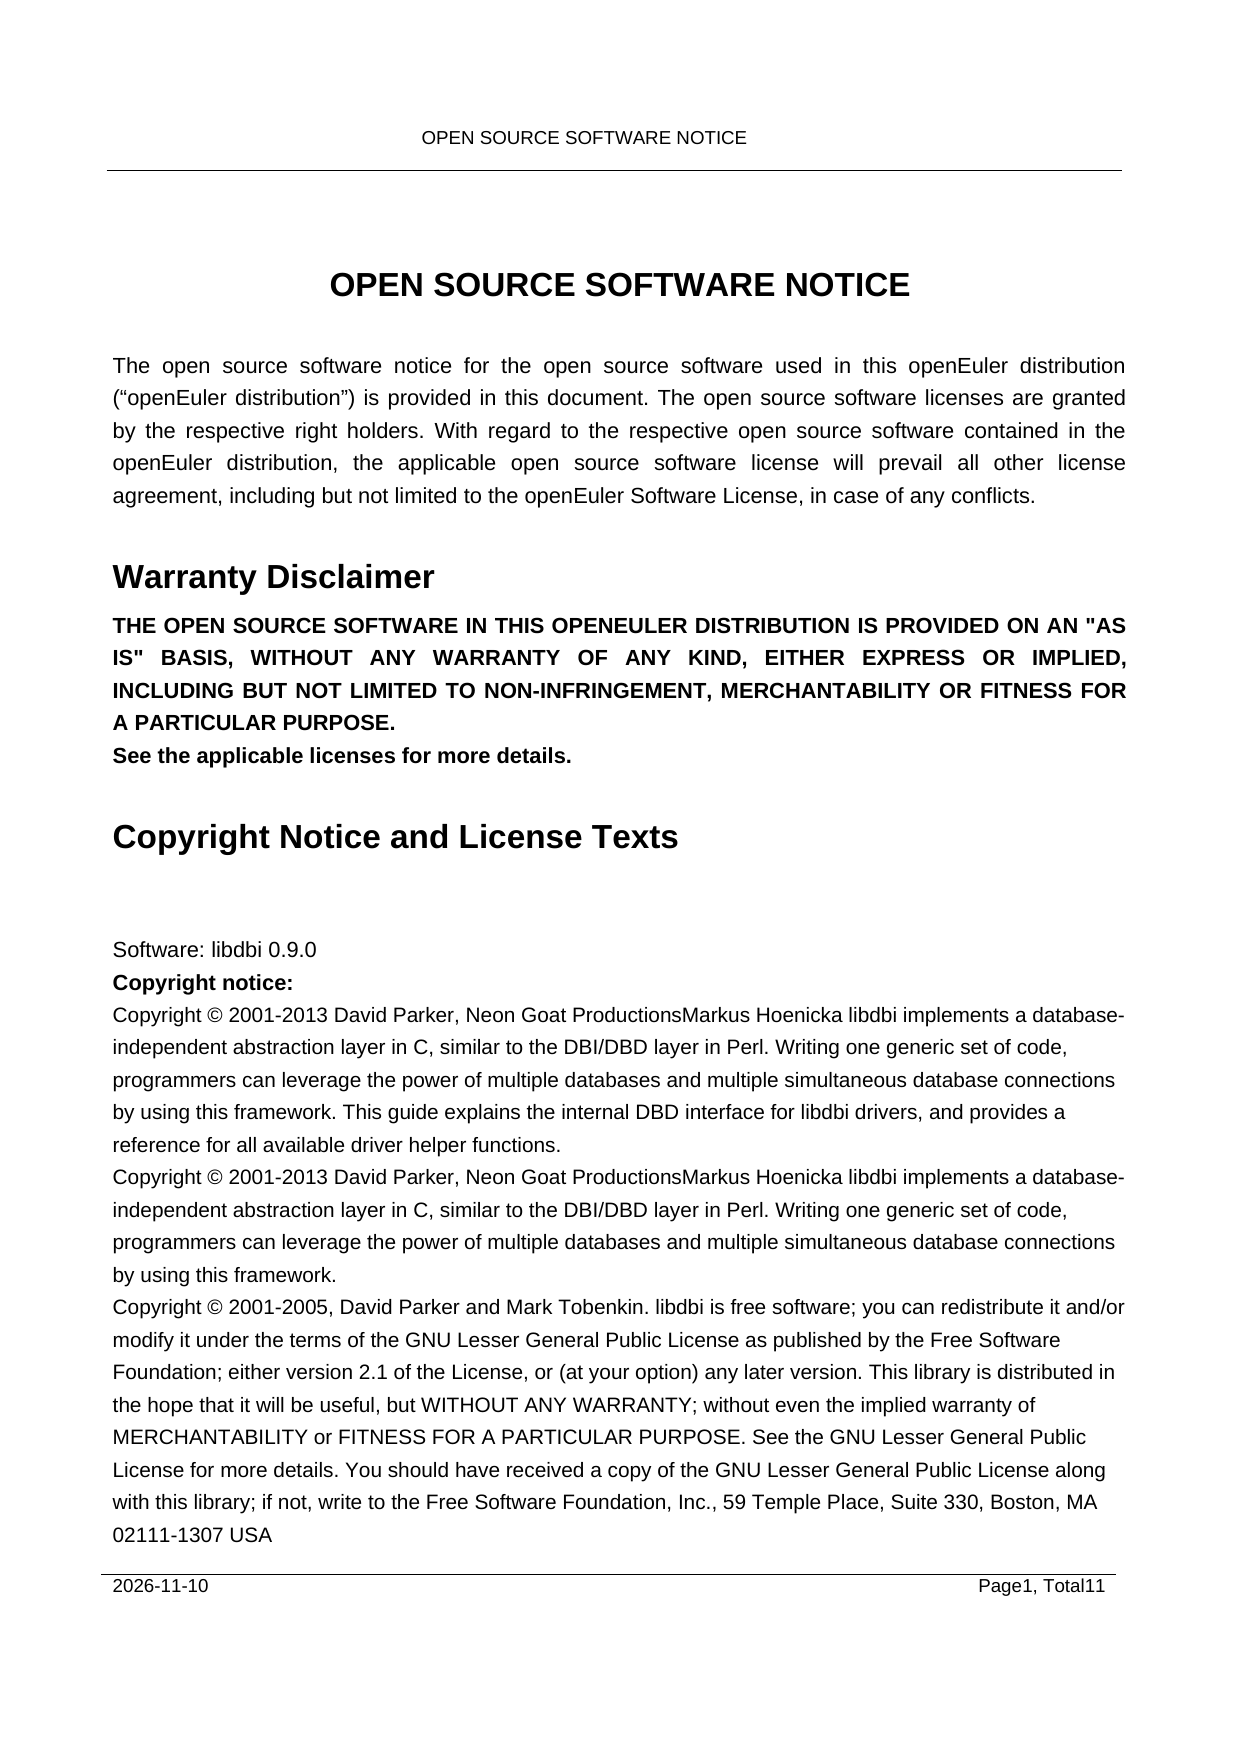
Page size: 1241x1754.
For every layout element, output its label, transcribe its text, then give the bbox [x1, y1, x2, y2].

text Copyright © 2001-2005, David Parker and Mark Tobenkin. libdbi is free software; you can redistribute it and/or modify it under the terms of the GNU Lesser General Public License as published by the Free Software Foundation; either version 2.1 of the License, or (at your option) any later version. This library is distributed in the hope that it will be useful, but WITHOUT ANY WARRANTY; without even the implied warranty of MERCHANTABILITY or FITNESS FOR A PARTICULAR PURPOSE. See the GNU Lesser General Public License for more details. You should have received a copy of the GNU Lesser General Public License along with this library; if not, write to the Free Software Foundation, Inc., 59 Temple Place, Suite 330, Boston, MA 02111-1307 USA [112, 1291, 1128, 1551]
text Software: libdbi 0.9.0 [112, 933, 1128, 966]
text Copyright notice: [112, 966, 1128, 998]
text Warranty Disclaimer [112, 544, 1128, 609]
text Copyright © 2001-2013 David Parker, Neon Goat ProductionsMarkus Hoenicka libdbi implements a database-independent abstraction layer in C, similar to the DBI/DBD layer in Perl. Writing one generic set of code, programmers can leverage the power of multiple databases and multiple simultaneous database connections by using this framework. This guide explains the internal DBD interface for libdbi drivers, and provides a reference for all available driver helper functions. [112, 998, 1128, 1161]
text Copyright Notice and License Texts [112, 804, 1128, 869]
text Copyright © 2001-2013 David Parker, Neon Goat ProductionsMarkus Hoenicka libdbi implements a database-independent abstraction layer in C, similar to the DBI/DBD layer in Perl. Writing one generic set of code, programmers can leverage the power of multiple databases and multiple simultaneous database connections by using this framework. [112, 1161, 1128, 1291]
text THE OPEN SOURCE SOFTWARE IN THIS OPENEULER DISTRIBUTION IS PROVIDED ON AN "AS IS" BASIS, WITHOUT ANY WARRANTY OF ANY KIND, EITHER EXPRESS OR IMPLIED, INCLUDING BUT NOT LIMITED TO NON-INFRINGEMENT, MERCHANTABILITY OR FITNESS FOR A PARTICULAR PURPOSE. See the applicable licenses for more details. [112, 609, 1128, 771]
text OPEN SOURCE SOFTWARE NOTICE [112, 251, 1128, 316]
text The open source software notice for the open source software used in this openEuler distribution (“openEuler distribution”) is provided in this document. The open source software licenses are granted by the respective right holders. With regard to the respective open source software contained in the openEuler distribution, the applicable open source software license will prevail all other license agreement, including but not limited to the openEuler Software License, in case of any conflicts. [112, 349, 1128, 511]
